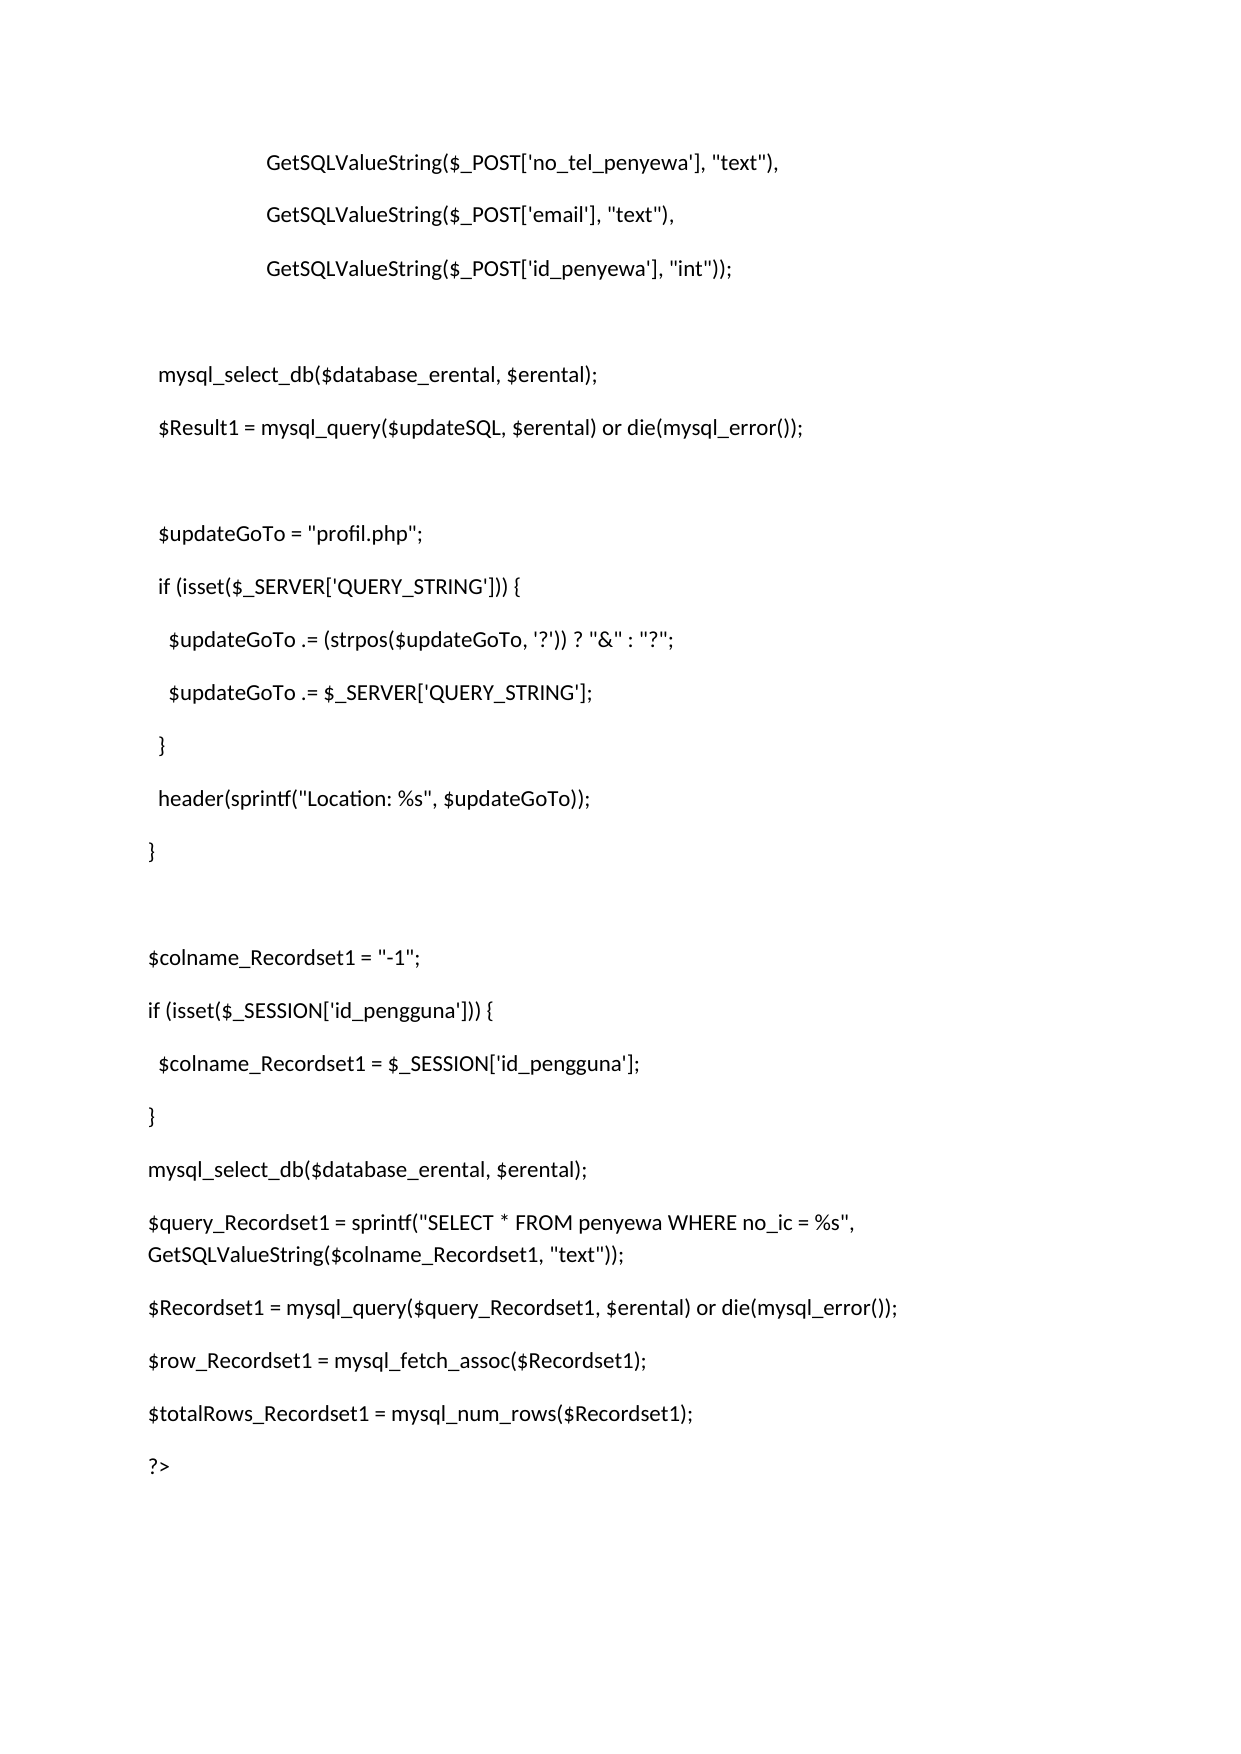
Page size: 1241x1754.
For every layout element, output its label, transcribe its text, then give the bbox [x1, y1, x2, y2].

text $row_Recordset1 = mysql_fetch_assoc($Recordset1); [148, 1346, 1093, 1374]
text header(sprintf("Location: %s", $updateGoTo)); [148, 784, 1093, 812]
text } [148, 837, 1093, 865]
text $updateGoTo .= $_SERVER['QUERY_STRING']; [148, 678, 1093, 706]
text $colname_Recordset1 = "-1"; [148, 943, 1093, 971]
text } [148, 731, 1093, 759]
text mysql_select_db($database_erental, $erental); [148, 1155, 1093, 1183]
text ?> [148, 1452, 1093, 1480]
text $totalRows_Recordset1 = mysql_num_rows($Recordset1); [148, 1399, 1093, 1427]
text $Recordset1 = mysql_query($query_Recordset1, $erental) or die(mysql_error()); [148, 1293, 1093, 1321]
text mysql_select_db($database_erental, $erental); [148, 360, 1093, 388]
text if (isset($_SERVER['QUERY_STRING'])) { [148, 572, 1093, 600]
text if (isset($_SESSION['id_pengguna'])) { [148, 996, 1093, 1024]
text $updateGoTo .= (strpos($updateGoTo, '?')) ? "&" : "?"; [148, 625, 1093, 653]
text $Result1 = mysql_query($updateSQL, $erental) or die(mysql_error()); [148, 413, 1093, 441]
text } [148, 1102, 1093, 1130]
text $updateGoTo = "profil.php"; [148, 519, 1093, 547]
text GetSQLValueString($_POST['no_tel_penyewa'], "text"), [148, 148, 1093, 176]
text $colname_Recordset1 = $_SESSION['id_pengguna']; [148, 1049, 1093, 1077]
text $query_Recordset1 = sprintf("SELECT * FROM penyewa WHERE no_ic = %s", GetSQLValueString($colname_Recordset1, "text")); [148, 1208, 1093, 1268]
text GetSQLValueString($_POST['email'], "text"), [148, 201, 1093, 229]
text GetSQLValueString($_POST['id_penyewa'], "int")); [148, 254, 1093, 282]
